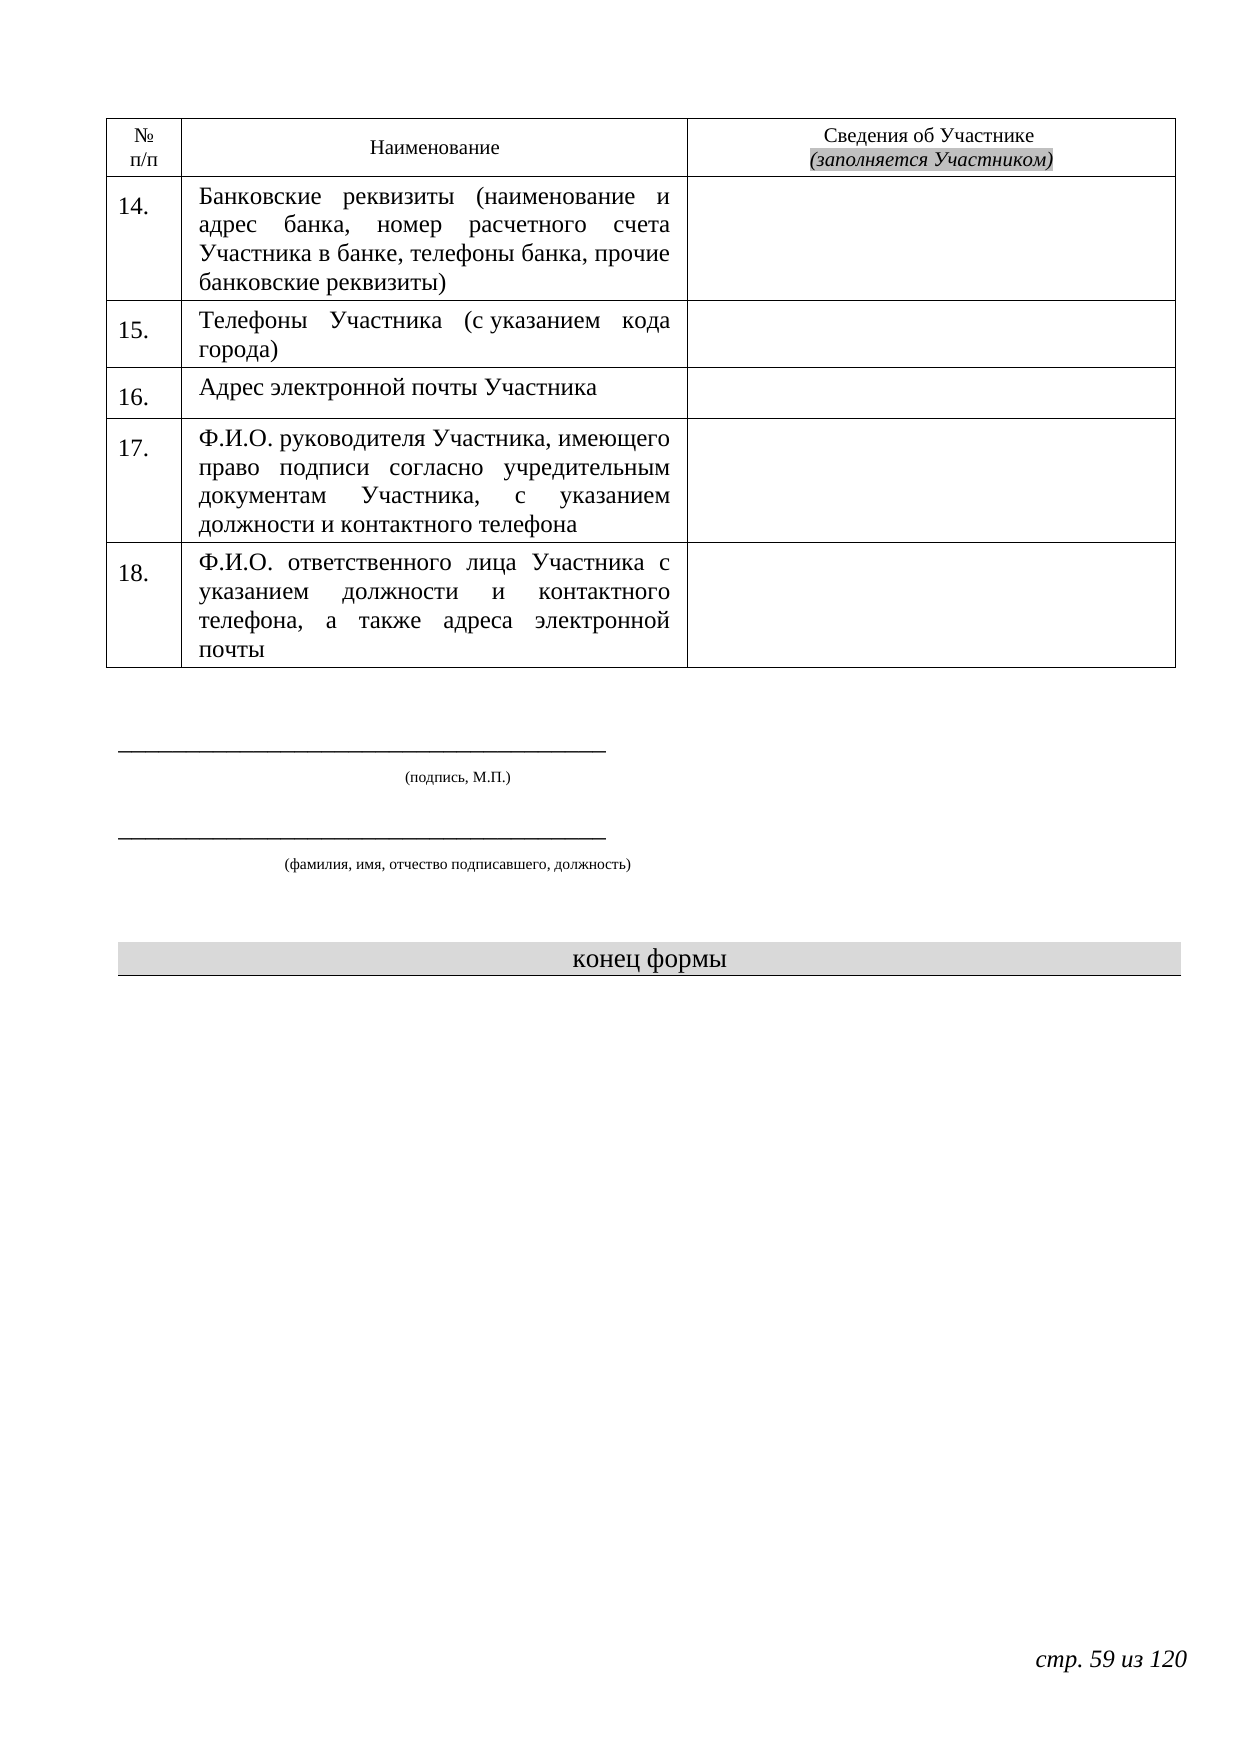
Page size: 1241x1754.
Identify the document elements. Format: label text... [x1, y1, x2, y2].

table_cell [688, 543, 1175, 667]
table_cell [107, 368, 181, 418]
table_cell [107, 543, 181, 667]
table_cell [107, 301, 181, 367]
text (подпись, М.П.) [118, 767, 797, 798]
table_header Сведения об Участнике (заполняется Участником) [688, 119, 1175, 176]
table_cell [107, 177, 181, 300]
table_header Наименование [182, 119, 687, 176]
table_cell [688, 301, 1175, 367]
table_cell Ф.И.О. руководителя Участника, имеющего право подписи согласно учредительным документам Участника, с указанием должности и контактного телефона [182, 419, 687, 542]
table_cell Телефоны Участника (с указанием кода города) [182, 301, 687, 367]
text ____________________________________ [118, 724, 1181, 755]
table_cell [107, 419, 181, 542]
table_cell [688, 368, 1175, 418]
text (фамилия, имя, отчество подписавшего, должность) [118, 855, 797, 886]
text конец формы [118, 942, 1181, 975]
text ____________________________________ [118, 811, 1181, 842]
table_cell Ф.И.О. ответственного лица Участника с указанием должности и контактного телефона, а также адреса электронной почты [182, 543, 687, 667]
table_cell [688, 419, 1175, 542]
table_cell [688, 177, 1175, 300]
table_header № п/п [107, 119, 181, 176]
table_cell Банковские реквизиты (наименование и адрес банка, номер расчетного счета Участника в банке, телефоны банка, прочие банковские реквизиты) [182, 177, 687, 300]
table_cell Адрес электронной почты Участника [182, 368, 687, 418]
